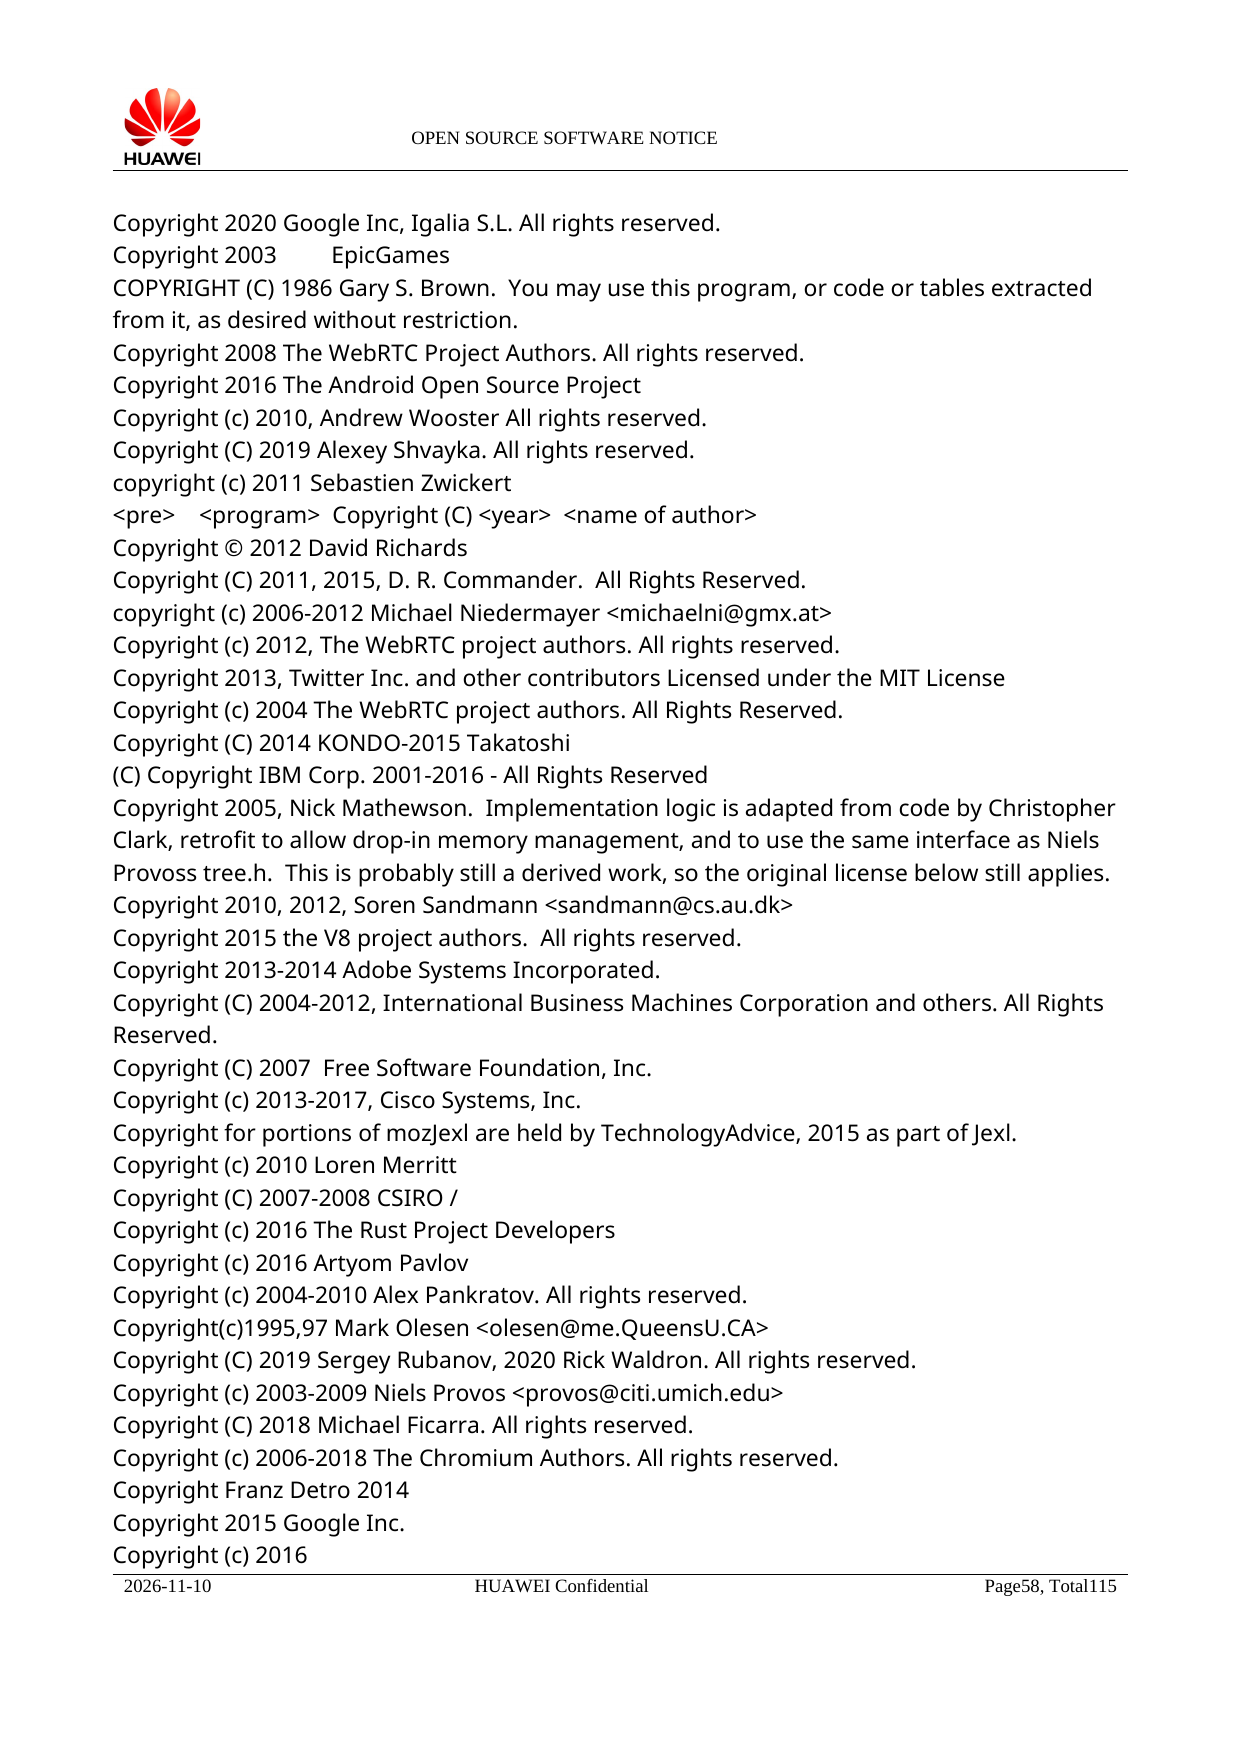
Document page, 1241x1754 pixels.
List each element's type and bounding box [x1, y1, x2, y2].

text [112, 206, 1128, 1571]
picture [124, 88, 201, 165]
